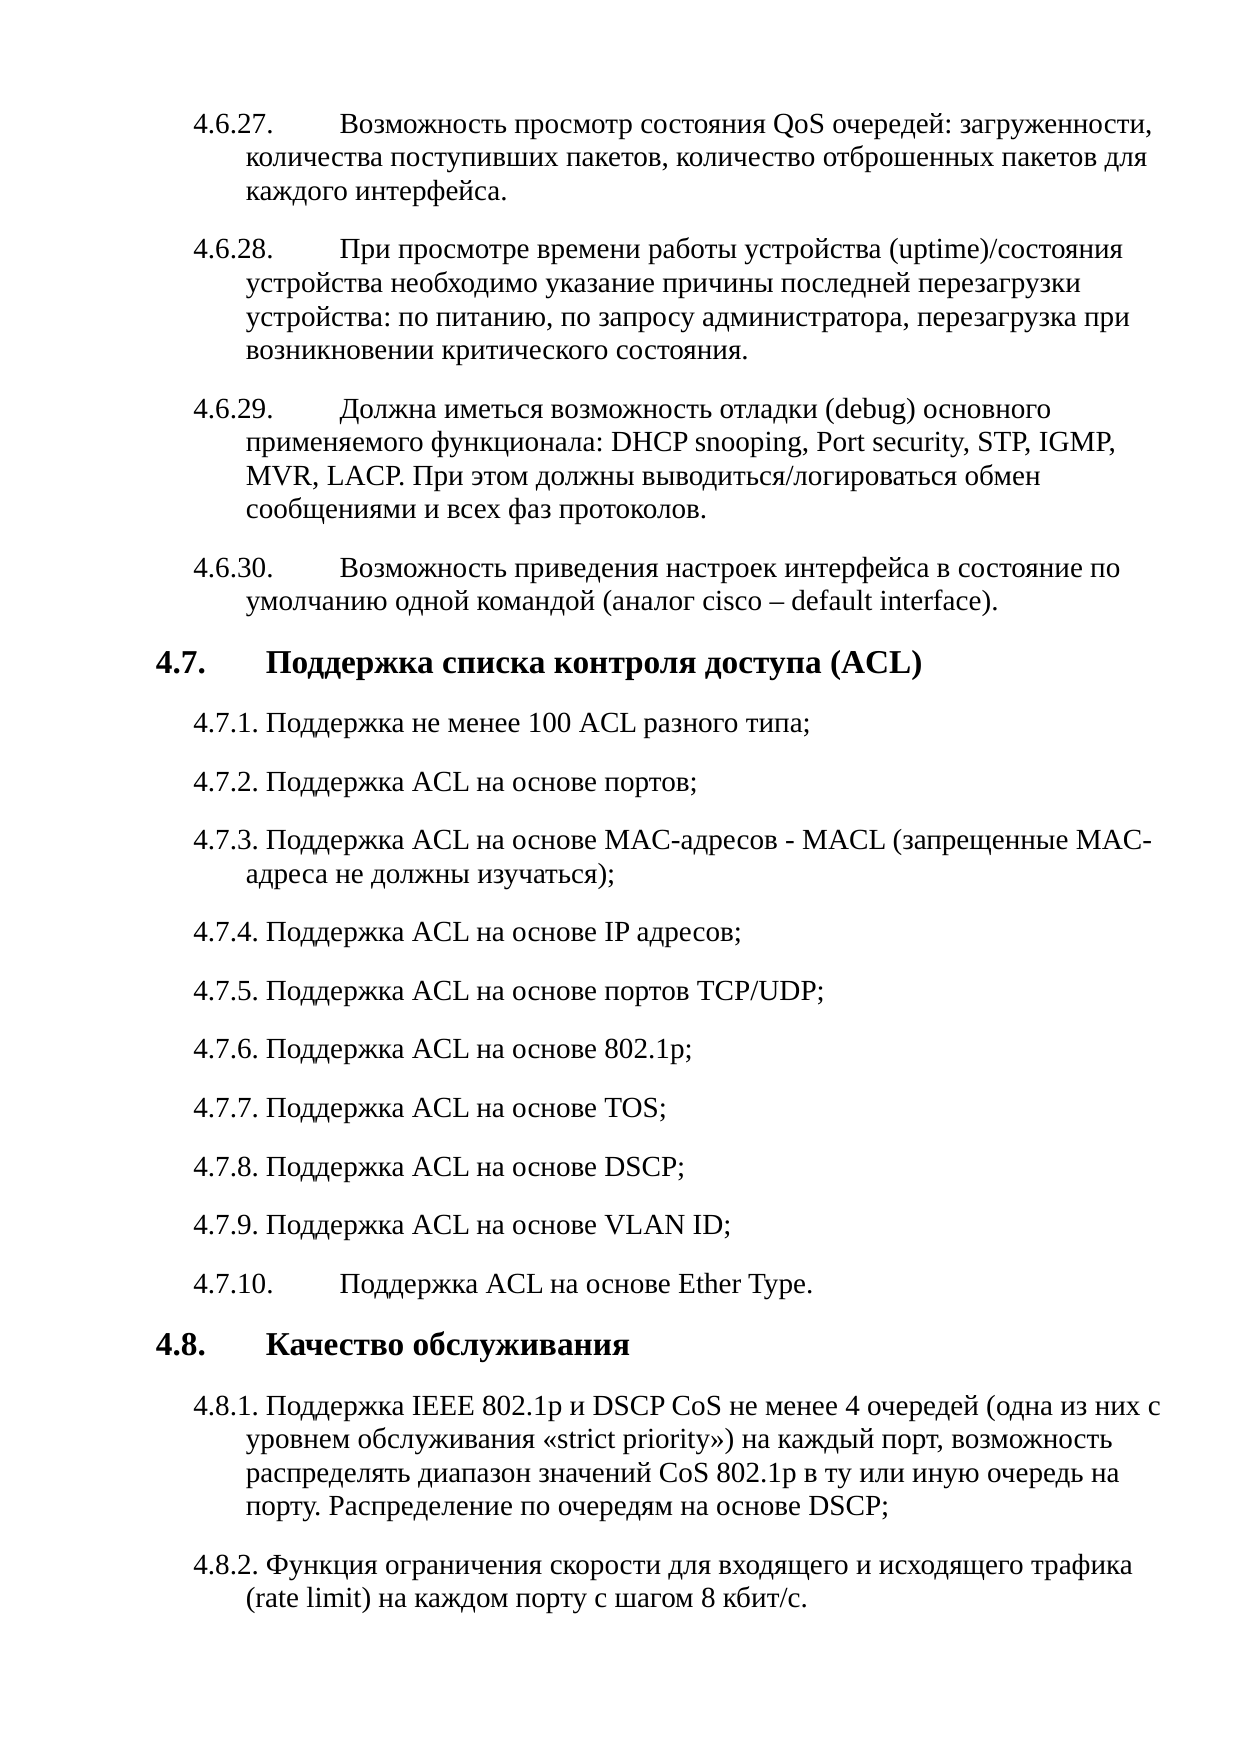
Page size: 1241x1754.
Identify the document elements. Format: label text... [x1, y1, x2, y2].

list Поддержка ACL на основе портов; [193, 764, 1181, 797]
list Поддержка ACL на основе TOS; [193, 1090, 1181, 1124]
list Поддержка ACL на основе VLAN ID; [193, 1207, 1181, 1241]
list Поддержка не менее 100 ACL разного типа; [193, 705, 1181, 739]
list Поддержка ACL на основе DSCP; [193, 1149, 1181, 1182]
list Функция ограничения скорости для входящего и исходящего трафика (rate limit) на каждом порту с шагом 8 кбит/c. [193, 1547, 1181, 1614]
list Поддержка IEEE 802.1p и DSCP CoS не менее 4 очередей (одна из них с уровнем обслуживания «strict priority») на каждый порт, возможность распределять диапазон значений CoS 802.1p в ту или иную очередь на порту. Распределение по очередям на основе DSCP; [193, 1388, 1181, 1522]
list Качество обслуживания [156, 1324, 1181, 1363]
list Возможность приведения настроек интерфейса в состояние по умолчанию одной командой (аналог cisco – default interface). [193, 550, 1181, 617]
list Поддержка ACL на основе 802.1p; [193, 1032, 1181, 1065]
list Поддержка ACL на основе портов TCP/UDP; [193, 973, 1181, 1007]
list Поддержка списка контроля доступа (ACL) [156, 642, 1181, 680]
list Поддержка ACL на основе IP адресов; [193, 914, 1181, 948]
list Поддержка ACL на основе MAC-адресов - MACL (запрещенные MAC-адреса не должны изучаться); [193, 822, 1181, 889]
list Должна иметься возможность отладки (debug) основного применяемого функционала: DHCP snooping, Port security, STP, IGMP, MVR, LACP. При этом должны выводиться/логироваться обмен сообщениями и всех фаз протоколов. [193, 391, 1181, 525]
list Поддержка ACL на основе Ether Type. [193, 1266, 1181, 1299]
list При просмотре времени работы устройства (uptime)/состояния устройства необходимо указание причины последней перезагрузки устройства: по питанию, по запросу администратора, перезагрузка при возникновении критического состояния. [193, 232, 1181, 366]
list Возможность просмотр состояния QoS очередей: загруженности, количества поступивших пакетов, количество отброшенных пакетов для каждого интерфейса. [193, 106, 1181, 207]
